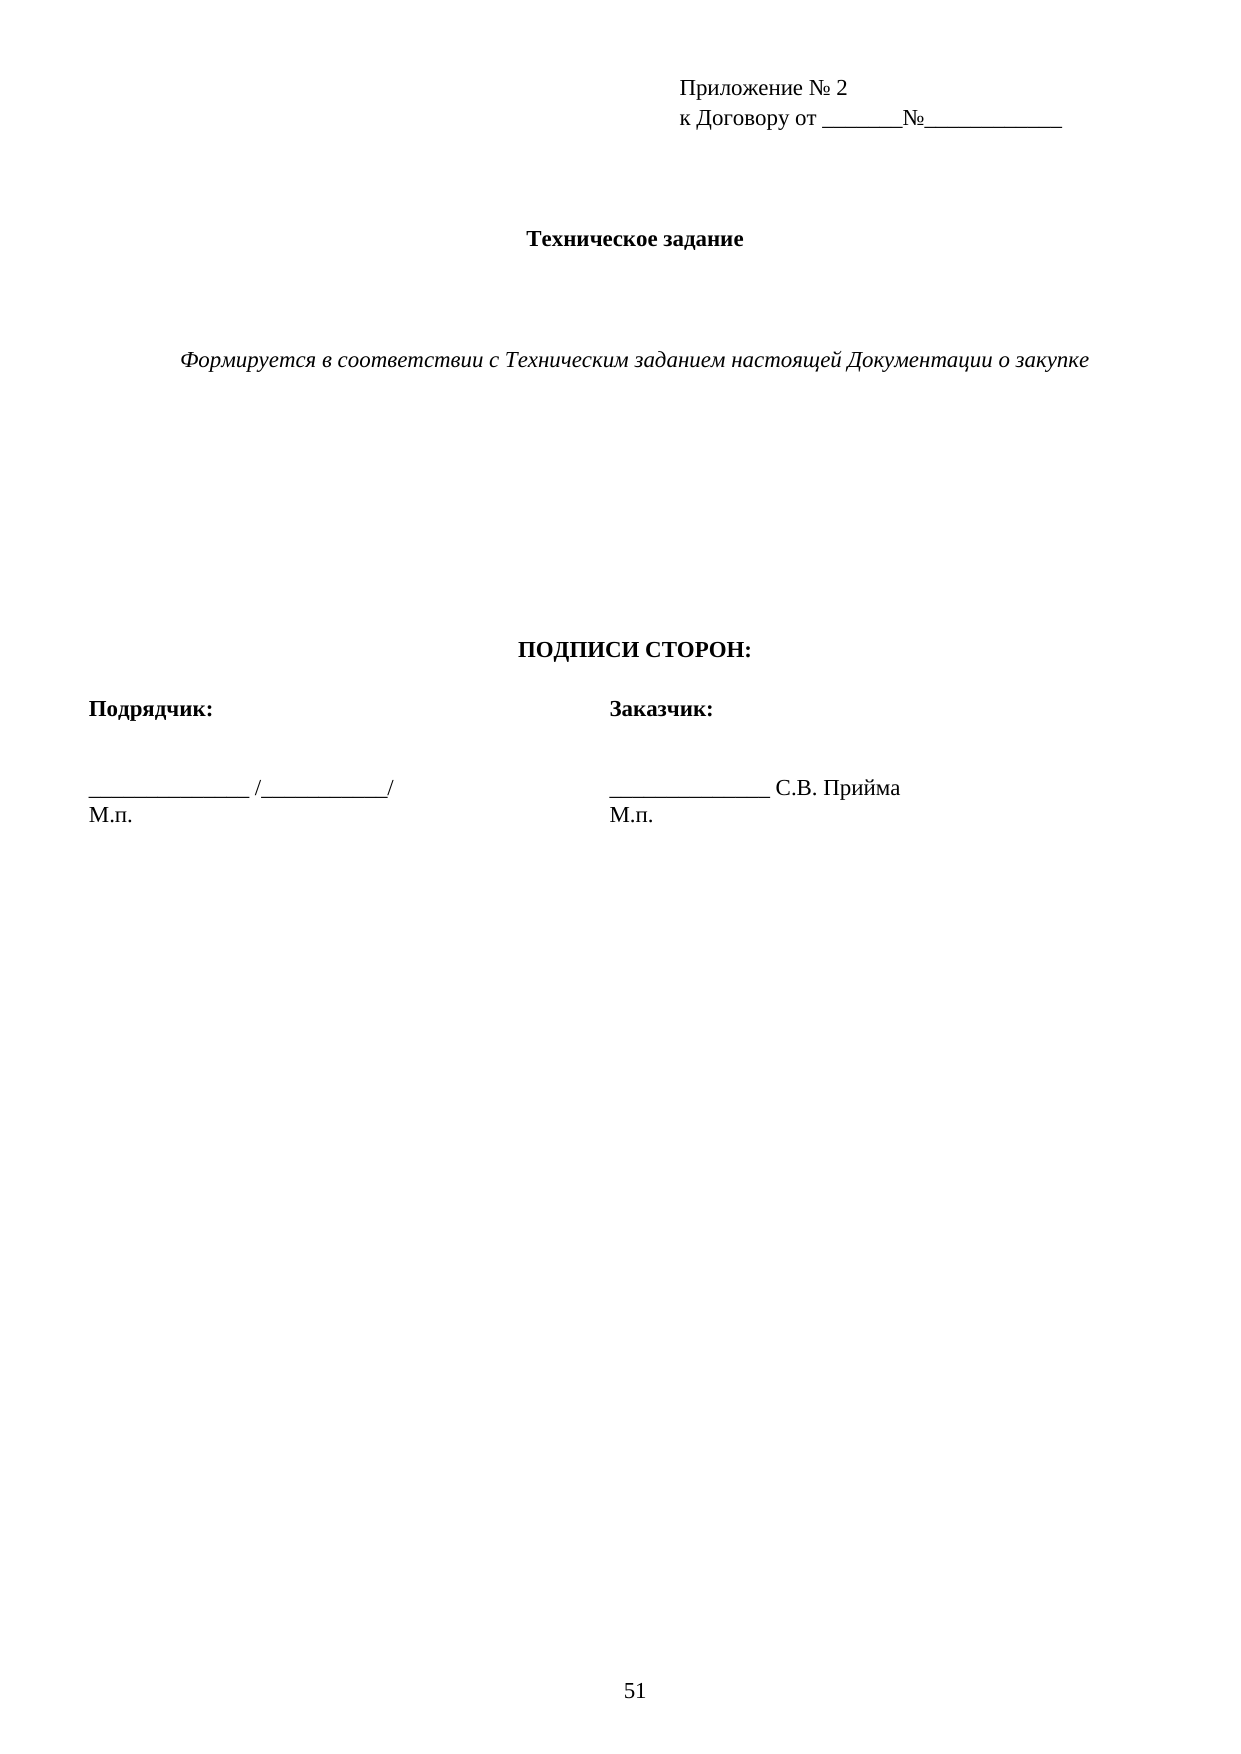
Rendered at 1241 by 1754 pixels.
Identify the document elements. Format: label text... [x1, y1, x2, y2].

text ПОДПИСИ СТОРОН: [89, 636, 1181, 663]
text Техническое задание [89, 225, 1181, 251]
table_header Подрядчик: ______________ /___________/ М.п. [78, 695, 598, 827]
text Приложение № 2 [679, 74, 1181, 100]
text Формируется в соответствии с Техническим заданием настоящей Документации о закупке [89, 346, 1181, 372]
table_header Заказчик: ______________ С.В. Прийма М.п. [598, 695, 1119, 827]
text к Договору от _______№____________ [679, 104, 1181, 130]
